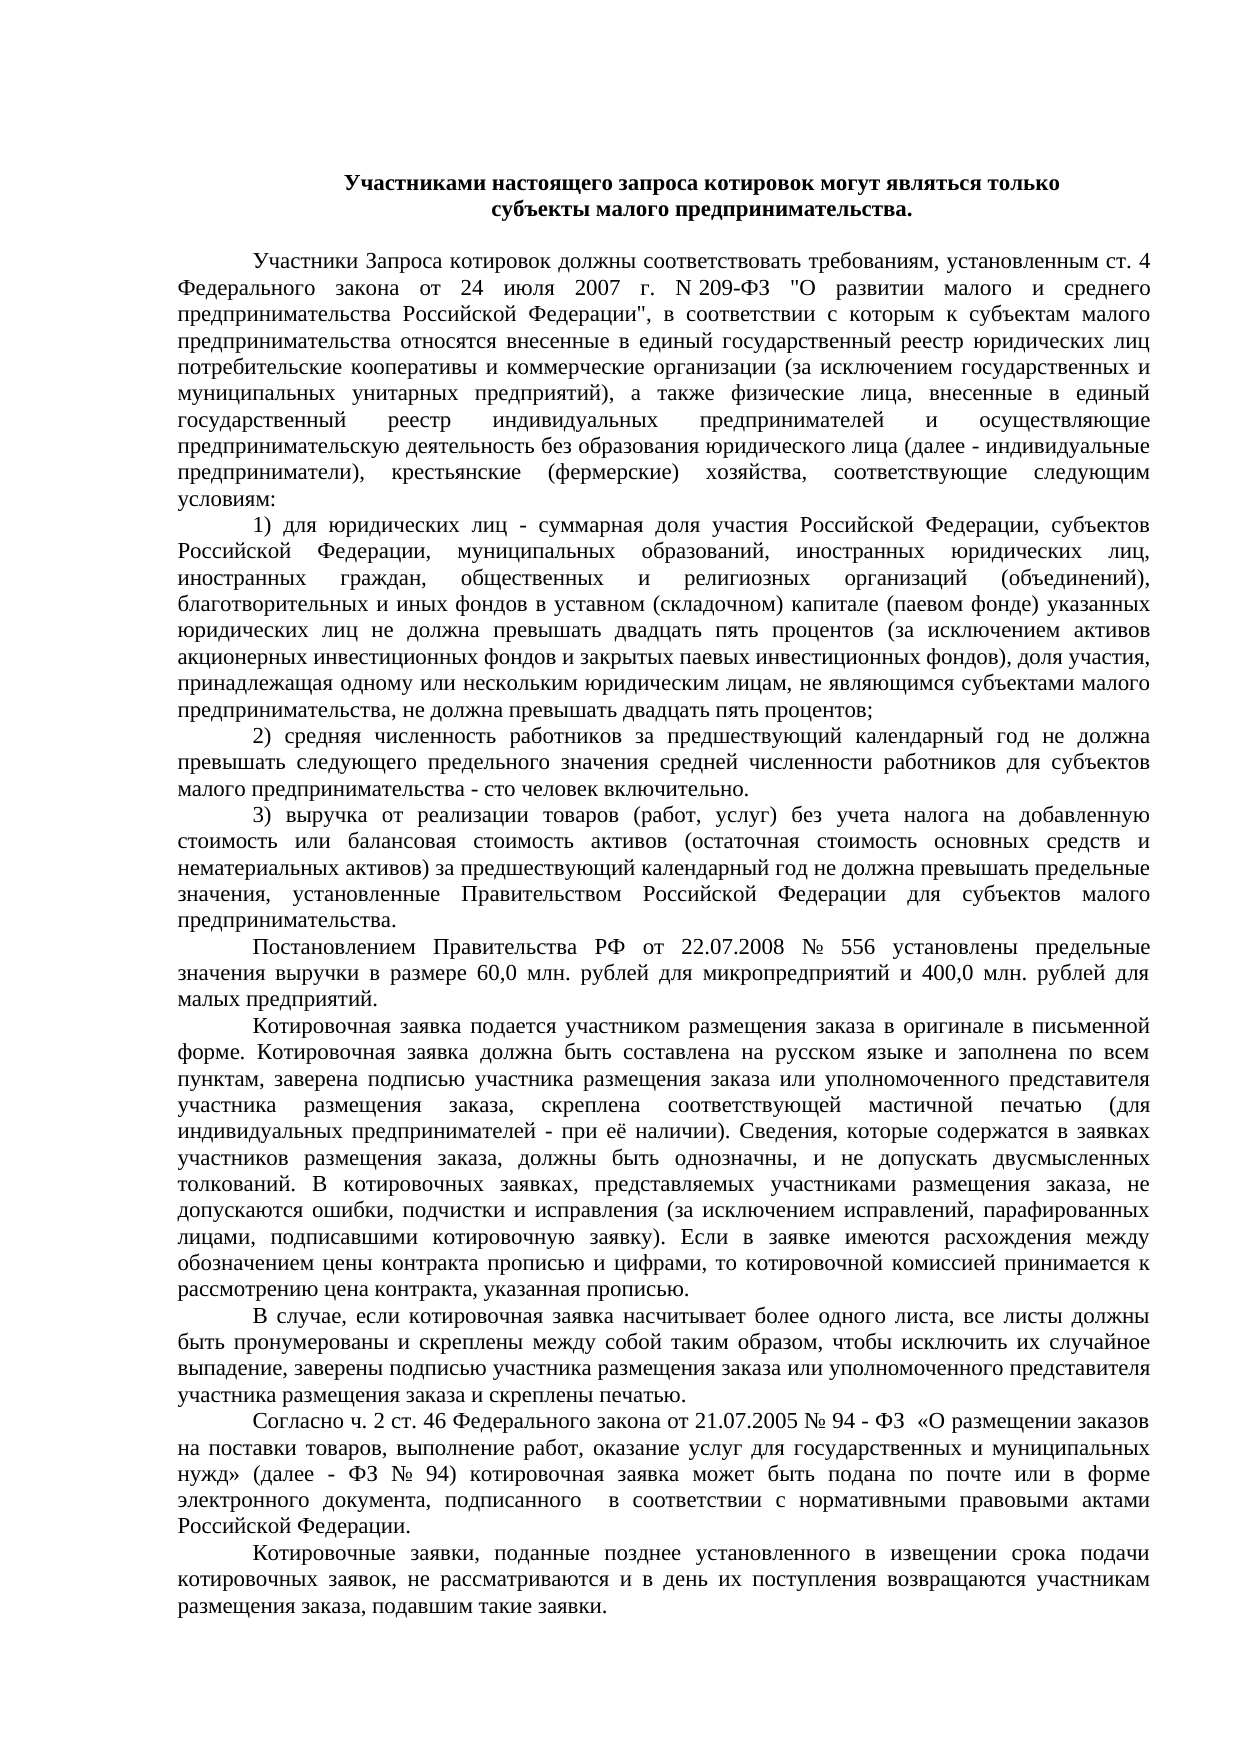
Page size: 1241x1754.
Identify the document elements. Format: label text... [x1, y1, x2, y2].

text Участниками настоящего запроса котировок могут являться только [177, 168, 1152, 195]
text Участники Запроса котировок должны соответствовать требованиям, установленным ст. 4 Федерального закона от 24 июля . N 209-ФЗ "О развитии малого и среднего предпринимательства Российской Федерации", в соответствии с которым к субъектам малого предпринимательства относятся внесенные в единый государственный реестр юридических лиц потребительские кооперативы и коммерческие организации (за исключением государственных и муниципальных унитарных предприятий), а также физические лица, внесенные в единый государственный реестр индивидуальных предпринимателей и осуществляющие предпринимательскую деятельность без образования юридического лица (далее - индивидуальные предприниматели), крестьянские (фермерские) хозяйства, соответствующие следующим условиям: [177, 248, 1152, 511]
text Котировочная заявка подается участником размещения заказа в оригинале в письменной форме. Котировочная заявка должна быть составлена на русском языке и заполнена по всем пунктам, заверена подписью участника размещения заказа или уполномоченного представителя участника размещения заказа, скреплена соответствующей мастичной печатью (для индивидуальных предпринимателей - при её наличии). Сведения, которые содержатся в заявках участников размещения заказа, должны быть однозначны, и не допускать двусмысленных толкований. В котировочных заявках, представляемых участниками размещения заказа, не допускаются ошибки, подчистки и исправления (за исключением исправлений, парафированных лицами, подписавшими котировочную заявку). Если в заявке имеются расхождения между обозначением цены контракта прописью и цифрами, то котировочной комиссией принимается к рассмотрению цена контракта, указанная прописью. [177, 1012, 1152, 1302]
title Согласно ч. 2 ст. 46 Федерального закона от 21.07.2005 № 94 - ФЗ «О размещении заказов на поставки товаров, выполнение работ, оказание услуг для государственных и муниципальных нужд» (далее - ФЗ № 94) котировочная заявка может быть подана по почте или в форме электронного документа, подписанного в соответствии с нормативными правовыми актами Российской Федерации. [177, 1407, 1152, 1539]
title Котировочные заявки, поданные позднее установленного в извещении срока подачи котировочных заявок, не рассматриваются и в день их поступления возвращаются участникам размещения заказа, подавшим такие заявки. [177, 1539, 1152, 1618]
text 1) для юридических лиц - суммарная доля участия Российской Федерации, субъектов Российской Федерации, муниципальных образований, иностранных юридических лиц, иностранных граждан, общественных и религиозных организаций (объединений), благотворительных и иных фондов в уставном (складочном) капитале (паевом фонде) указанных юридических лиц не должна превышать двадцать пять процентов (за исключением активов акционерных инвестиционных фондов и закрытых паевых инвестиционных фондов), доля участия, принадлежащая одному или нескольким юридическим лицам, не являющимся субъектами малого предпринимательства, не должна превышать двадцать пять процентов; [177, 511, 1152, 722]
text субъекты малого предпринимательства. [177, 195, 1152, 221]
text Постановлением Правительства РФ от 22.07.2008 № 556 установлены предельные значения выручки в размере 60,0 млн. рублей для микропредприятий и 400,0 млн. рублей для малых предприятий. [177, 933, 1152, 1012]
text 2) средняя численность работников за предшествующий календарный год не должна превышать следующего предельного значения средней численности работников для субъектов малого предпринимательства - сто человек включительно. [177, 722, 1152, 801]
text В случае, если котировочная заявка насчитывает более одного листа, все листы должны быть пронумерованы и скреплены между собой таким образом, чтобы исключить их случайное выпадение, заверены подписью участника размещения заказа или уполномоченного представителя участника размещения заказа и скреплены печатью. [177, 1302, 1152, 1407]
text 3) выручка от реализации товаров (работ, услуг) без учета налога на добавленную стоимость или балансовая стоимость активов (остаточная стоимость основных средств и нематериальных активов) за предшествующий календарный год не должна превышать предельные значения, установленные Правительством Российской Федерации для субъектов малого предпринимательства. [177, 801, 1152, 933]
